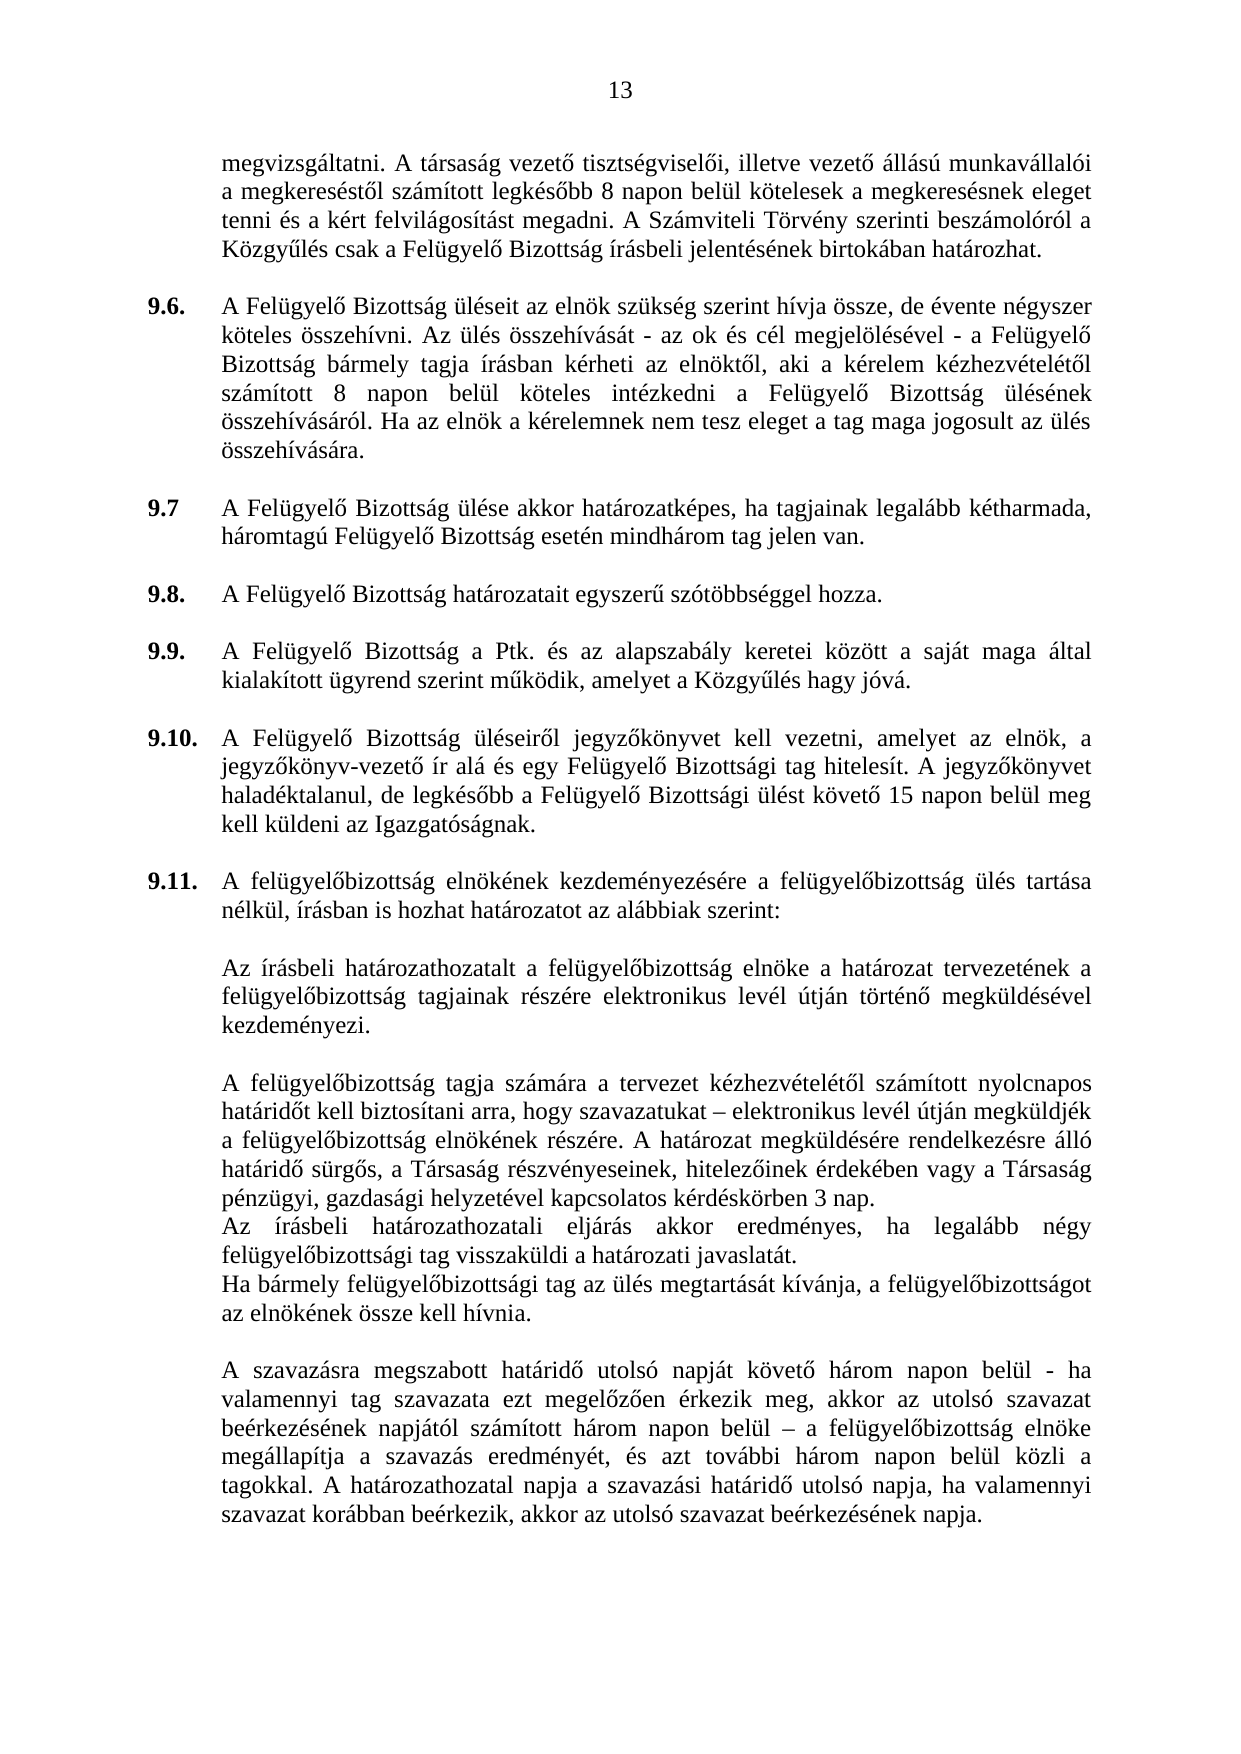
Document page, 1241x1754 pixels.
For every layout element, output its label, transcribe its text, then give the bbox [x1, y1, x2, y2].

text Az írásbeli határozathozatalt a felügyelőbizottság elnöke a határozat tervezetének a felügyelőbizottság tagjainak részére elektronikus levél útján történő megküldésével kezdeményezi. [221, 953, 1093, 1039]
text Ha bármely felügyelőbizottsági tag az ülés megtartását kívánja, a felügyelőbizottságot az elnökének össze kell hívnia. [221, 1269, 1093, 1326]
text 9.10. A Felügyelő Bizottság üléseiről jegyzőkönyvet kell vezetni, amelyet az elnök, a jegyzőkönyv-vezető ír alá és egy Felügyelő Bizottsági tag hitelesít. A jegyzőkönyvet haladéktalanul, de legkésőbb a Felügyelő Bizottsági ülést követő 15 napon belül meg kell küldeni az Igazgatóságnak. [148, 723, 1093, 838]
text 9.8. A Felügyelő Bizottság határozatait egyszerű szótöbbséggel hozza. [148, 579, 1093, 608]
text 9.9. A Felügyelő Bizottság a Ptk. és az alapszabály keretei között a saját maga által kialakított ügyrend szerint működik, amelyet a Közgyűlés hagy jóvá. [148, 636, 1093, 694]
text A szavazásra megszabott határidő utolsó napját követő három napon belül - ha valamennyi tag szavazata ezt megelőzően érkezik meg, akkor az utolsó szavazat beérkezésének napjától számított három napon belül – a felügyelőbizottság elnöke megállapítja a szavazás eredményét, és azt további három napon belül közli a tagokkal. A határozathozatal napja a szavazási határidő utolsó napja, ha valamennyi szavazat korábban beérkezik, akkor az utolsó szavazat beérkezésének napja. [148, 1355, 1093, 1528]
text 9.11. A felügyelőbizottság elnökének kezdeményezésére a felügyelőbizottság ülés tartása nélkül, írásban is hozhat határozatot az alábbiak szerint: [148, 866, 1093, 924]
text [148, 148, 1093, 263]
text 9.7 A Felügyelő Bizottság ülése akkor határozatképes, ha tagjainak legalább kétharmada, háromtagú Felügyelő Bizottság esetén mindhárom tag jelen van. [148, 493, 1093, 550]
text Az írásbeli határozathozatali eljárás akkor eredményes, ha legalább négy felügyelőbizottsági tag visszaküldi a határozati javaslatát. [221, 1211, 1093, 1269]
text 9.6. A Felügyelő Bizottság üléseit az elnök szükség szerint hívja össze, de évente négyszer köteles összehívni. Az ülés összehívását - az ok és cél megjelölésével - a Felügyelő Bizottság bármely tagja írásban kérheti az elnöktől, aki a kérelem kézhezvételétől számított 8 napon belül köteles intézkedni a Felügyelő Bizottság ülésének összehívásáról. Ha az elnök a kérelemnek nem tesz eleget a tag maga jogosult az ülés összehívására. [148, 291, 1093, 464]
text A felügyelőbizottság tagja számára a tervezet kézhezvételétől számított nyolcnapos határidőt kell biztosítani arra, hogy szavazatukat – elektronikus levél útján megküldjék a felügyelőbizottság elnökének részére. A határozat megküldésére rendelkezésre álló határidő sürgős, a Társaság részvényeseinek, hitelezőinek érdekében vagy a Társaság pénzügyi, gazdasági helyzetével kapcsolatos kérdéskörben 3 nap. [221, 1068, 1093, 1211]
